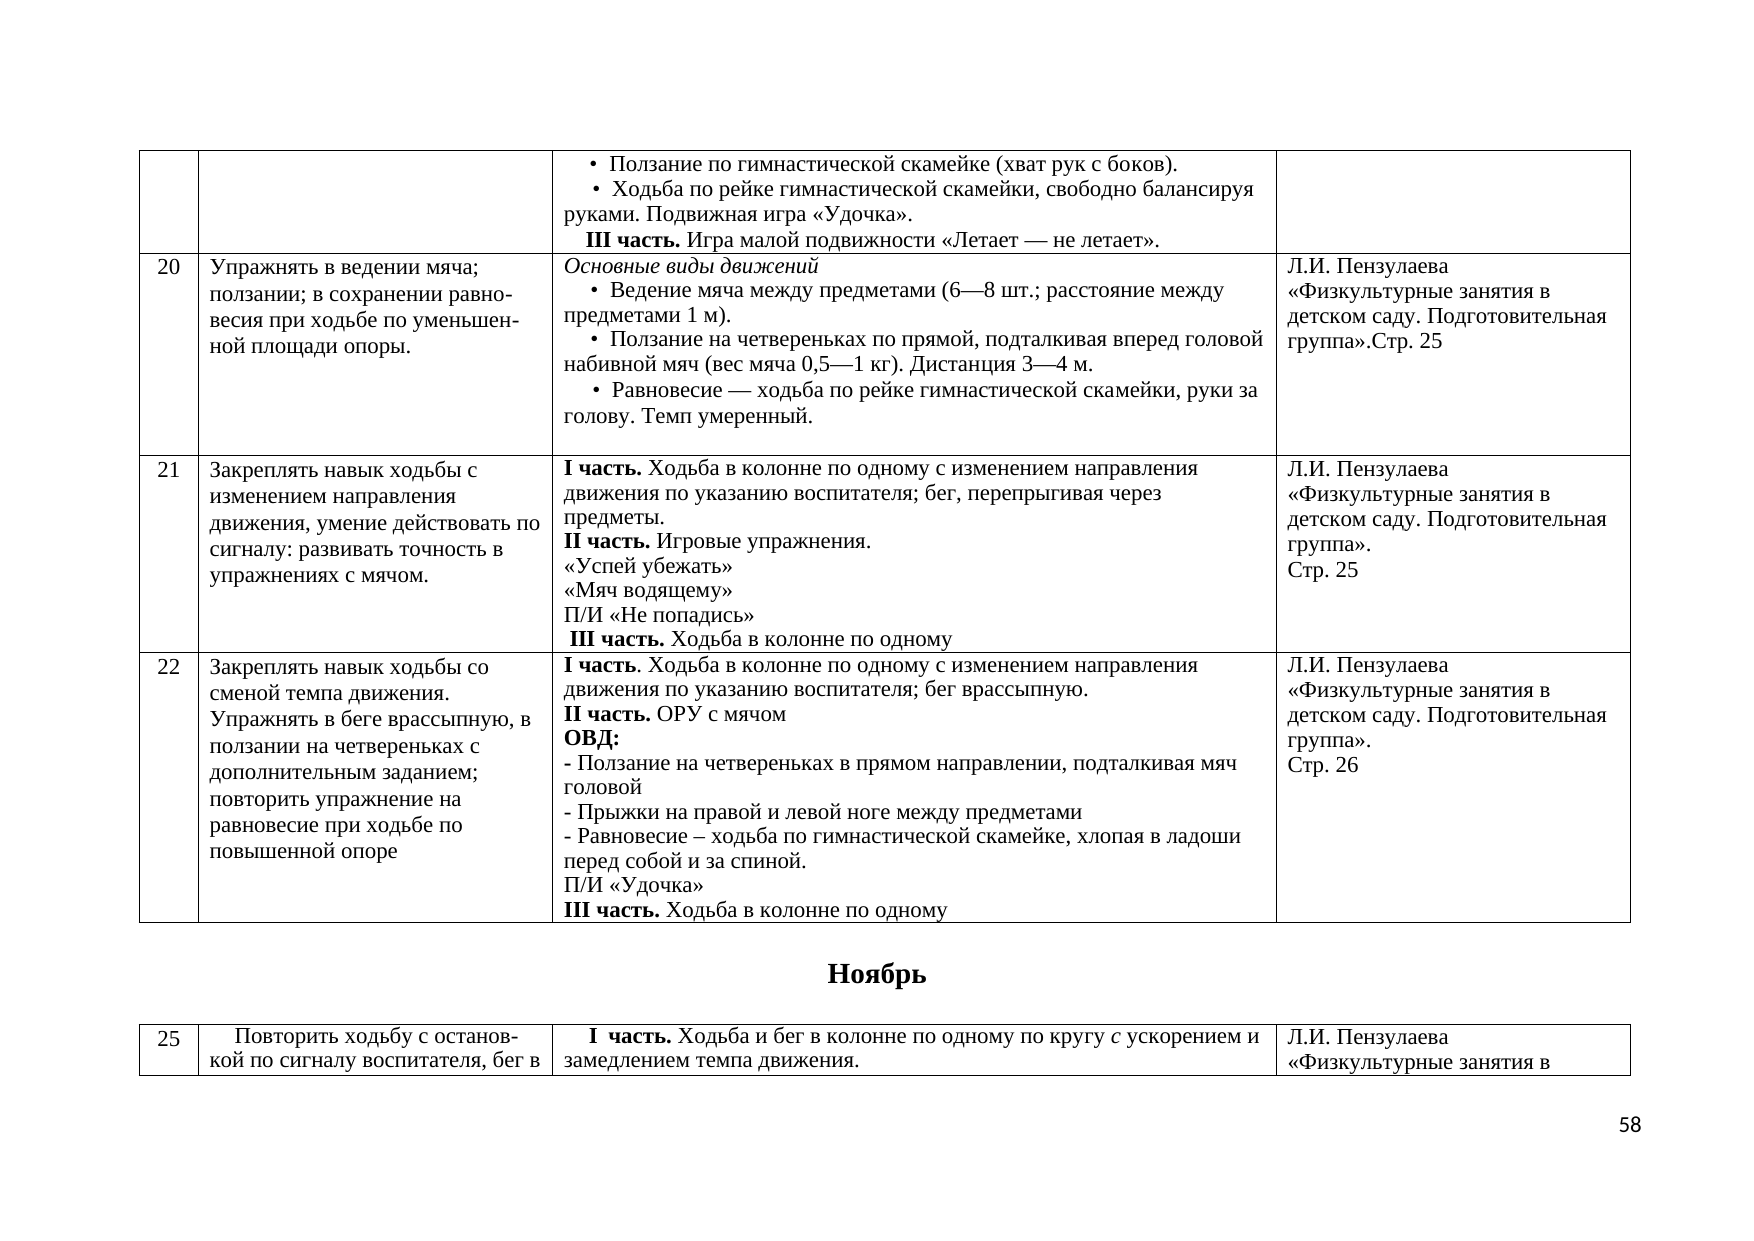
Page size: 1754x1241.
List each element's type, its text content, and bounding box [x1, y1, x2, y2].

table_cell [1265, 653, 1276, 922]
table_cell Основные виды движений • Ведение мяча между предметами (6—8 шт.; расстояние между предметами 1 м). • Ползание на четвереньках по прямой, подталкивая вперед головой набивной мяч (вес мяча 0,5—1 кг). Дистанция 3—4 м. • Равновесие — ходьба по рейке гимнастической скамейки, руки за голову. Темп умеренный. [553, 254, 1276, 455]
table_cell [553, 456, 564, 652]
table_header 25 [140, 1025, 198, 1075]
table_cell Л.И. Пензулаева «Физкультурные занятия в детском саду. Подготовительная группа». Стр. 25 [1277, 456, 1630, 652]
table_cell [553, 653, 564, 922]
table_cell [199, 151, 552, 252]
table_cell 21 [140, 456, 198, 652]
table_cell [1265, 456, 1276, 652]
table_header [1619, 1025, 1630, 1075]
table_cell Закреплять навык ходьбы со сменой темпа движения. Упражнять в беге врассыпную, в ползании на четвереньках с дополнительным заданием; повторить упражнение на равновесие при ходьбе по повышенной опоре [199, 653, 552, 922]
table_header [199, 1025, 552, 1075]
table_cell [1277, 151, 1630, 252]
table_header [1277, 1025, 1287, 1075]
table_cell Закреплять навык ходьбы с изменением направления движения, умение действовать по сигналу: развивать точность в упражнениях с мячом. [199, 456, 552, 652]
table_cell 20 [140, 254, 198, 455]
table_cell Л.И. Пензулаева «Физкультурные занятия в детском саду. Подготовительная группа».Стр. 25 [1277, 254, 1630, 455]
table_cell Упражнять в ведении мяча; ползании; в сохранении равновесия при ходьбе по уменьшенной площади опоры. [199, 254, 552, 455]
table_cell 19 [140, 151, 198, 252]
text Ноябрь [112, 957, 1641, 990]
table_cell 22 [140, 653, 198, 922]
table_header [553, 1025, 1276, 1075]
table_cell Л.И. Пензулаева «Физкультурные занятия в детском саду. Подготовительная группа». Стр. 26 [1277, 653, 1630, 922]
